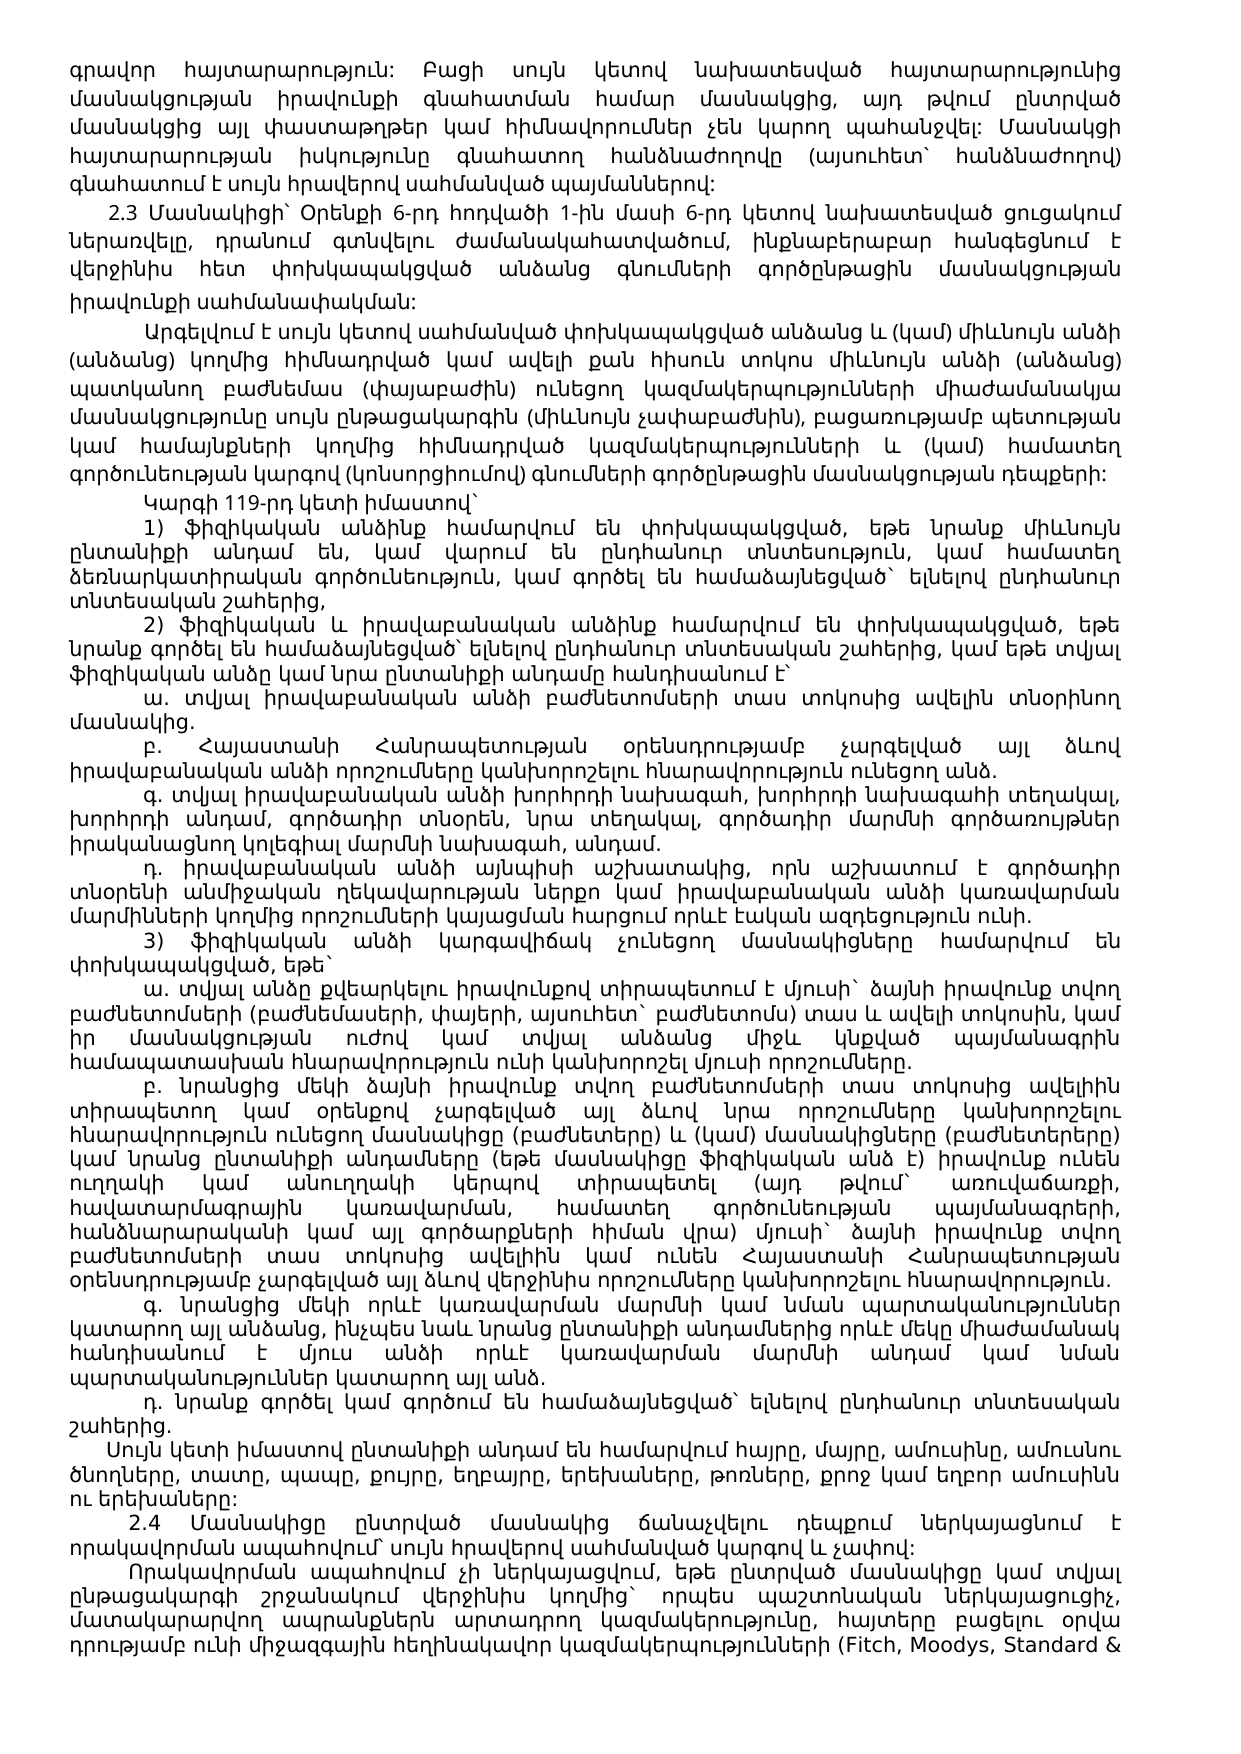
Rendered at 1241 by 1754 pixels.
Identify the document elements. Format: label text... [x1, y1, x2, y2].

text դ. իրավաբանական անձի այնպիսի աշխատակից, որն աշխատում է գործադիր տնօրենի անմիջական ղեկավարության ներքո կամ իրավաբանական անձի կառավարման մարմինների կողմից որոշումների կայացման հարցում որևէ էական ազդեցություն ունի. [69, 856, 1121, 929]
text դ. նրանք գործել կամ գործում են համաձայնեցված՝ ելնելով ընդհանուր տնտեսական շահերից. [69, 1390, 1121, 1438]
text բ. Հայաստանի Հանրապետության օրենսդրությամբ չարգելված այլ ձևով իրավաբանական անձի որոշումները կանխորոշելու հնարավորություն ունեցող անձ. [69, 734, 1121, 783]
text Կարգի 119-րդ կետի իմաստով` [69, 488, 1121, 516]
text 2.4 Մասնակիցը ընտրված մասնակից ճանաչվելու դեպքում ներկայացնում է որակավորման ապահովում՝ սույն հրավերով սահմանված կարգով և չափով: [69, 1511, 1121, 1560]
text ա. տվյալ իրավաբանական անձի բաժնետոմսերի տաս տոկոսից ավելին տնօրինող մասնակից. [69, 686, 1121, 734]
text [69, 56, 1121, 198]
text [69, 1560, 1121, 1657]
text գ. նրանցից մեկի որևէ կառավարման մարմնի կամ նման պարտականություններ կատարող այլ անձանց, ինչպես նաև նրանց ընտանիքի անդամներից որևէ մեկը միաժամանակ հանդիսանում է մյուս անձի որևէ կառավարման մարմնի անդամ կամ նման պարտականություններ կատարող այլ անձ. [69, 1293, 1121, 1390]
text 2.3 Մասնակիցի՝ Օրենքի 6-րդ հոդվածի 1-ին մասի 6-րդ կետով նախատեսված ցուցակում ներառվելը, դրանում գտնվելու ժամանակահատվածում, ինքնաբերաբար հանգեցնում է վերջինիս հետ փոխկապակցված անձանց գնումների գործընթացին մասնակցության իրավունքի սահմանափակման: [69, 198, 1121, 317]
text 2) ֆիզիկական և իրավաբանական անձինք համարվում են փոխկապակցված, եթե նրանք գործել են համաձայնեցված՝ ելնելով ընդհանուր տնտեսական շահերից, կամ եթե տվյալ ֆիզիկական անձը կամ նրա ընտանիքի անդամը հանդիսանում է՝ [69, 613, 1121, 686]
text ա. տվյալ անձը քվեարկելու իրավունքով տիրապետում է մյուսի` ձայնի իրավունք տվող բաժնետոմսերի (բաժնեմասերի, փայերի, այսուհետ` բաժնետոմս) տաս և ավելի տոկոսին, կամ իր մասնակցության ուժով կամ տվյալ անձանց միջև կնքված պայմանագրին համապատասխան հնարավորություն ունի կանխորոշել մյուսի որոշումները. [69, 977, 1121, 1074]
text 3) ֆիզիկական անձի կարգավիճակ չունեցող մասնակիցները համարվում են փոխկապակցված, եթե` [69, 929, 1121, 977]
text գ. տվյալ իրավաբանական անձի խորհրդի նախագահ, խորհրդի նախագահի տեղակալ, խորհրդի անդամ, գործադիր տնօրեն, նրա տեղակալ, գործադիր մարմնի գործառույթներ իրականացնող կոլեգիալ մարմնի նախագահ, անդամ. [69, 783, 1121, 856]
text Սույն կետի իմաստով ընտանիքի անդամ են համարվում հայրը, մայրը, ամուսինը, ամուսնու ծնողները, տատը, պապը, քույրը, եղբայրը, երեխաները, թոռները, քրոջ կամ եղբոր ամուսինն ու երեխաները: [69, 1438, 1121, 1511]
text Արգելվում է սույն կետով սահմանված փոխկապակցված անձանց և (կամ) միևնույն անձի (անձանց) կողմից հիմնադրված կամ ավելի քան հիսուն տոկոս միևնույն անձի (անձանց) պատկանող բաժնեմաս (փայաբաժին) ունեցող կազմակերպությունների միաժամանակյա մասնակցությունը սույն ընթացակարգին (միևնույն չափաբաժնին), բացառությամբ պետության կամ համայնքների կողմից հիմնադրված կազմակերպությունների և (կամ) համատեղ գործունեության կարգով (կոնսորցիումով) գնումների գործընթացին մասնակցության դեպքերի: [69, 317, 1121, 488]
text բ. նրանցից մեկի ձայնի իրավունք տվող բաժնետոմսերի տաս տոկոսից ավելիին տիրապետող կամ օրենքով չարգելված այլ ձևով նրա որոշումները կանխորոշելու հնարավորություն ունեցող մասնակիցը (բաժնետերը) և (կամ) մասնակիցները (բաժնետերերը) կամ նրանց ընտանիքի անդամները (եթե մասնակիցը ֆիզիկական անձ է) իրավունք ունեն ուղղակի կամ անուղղակի կերպով տիրապետել (այդ թվում` առուվաճառքի, հավատարմագրային կառավարման, համատեղ գործունեության պայմանագրերի, հանձնարարականի կամ այլ գործարքների հիման վրա) մյուսի` ձայնի իրավունք տվող բաժնետոմսերի տաս տոկոսից ավելիին կամ ունեն Հայաստանի Հանրապետության օրենսդրությամբ չարգելված այլ ձևով վերջինիս որոշումները կանխորոշելու հնարավորություն. [69, 1074, 1121, 1293]
text 1) ֆիզիկական անձինք համարվում են փոխկապակցված, եթե նրանք միևնույն ընտանիքի անդամ են, կամ վարում են ընդհանուր տնտեսություն, կամ համատեղ ձեռնարկատիրական գործունեություն, կամ գործել են համաձայնեցված` ելնելով ընդհանուր տնտեսական շահերից, [69, 516, 1121, 613]
